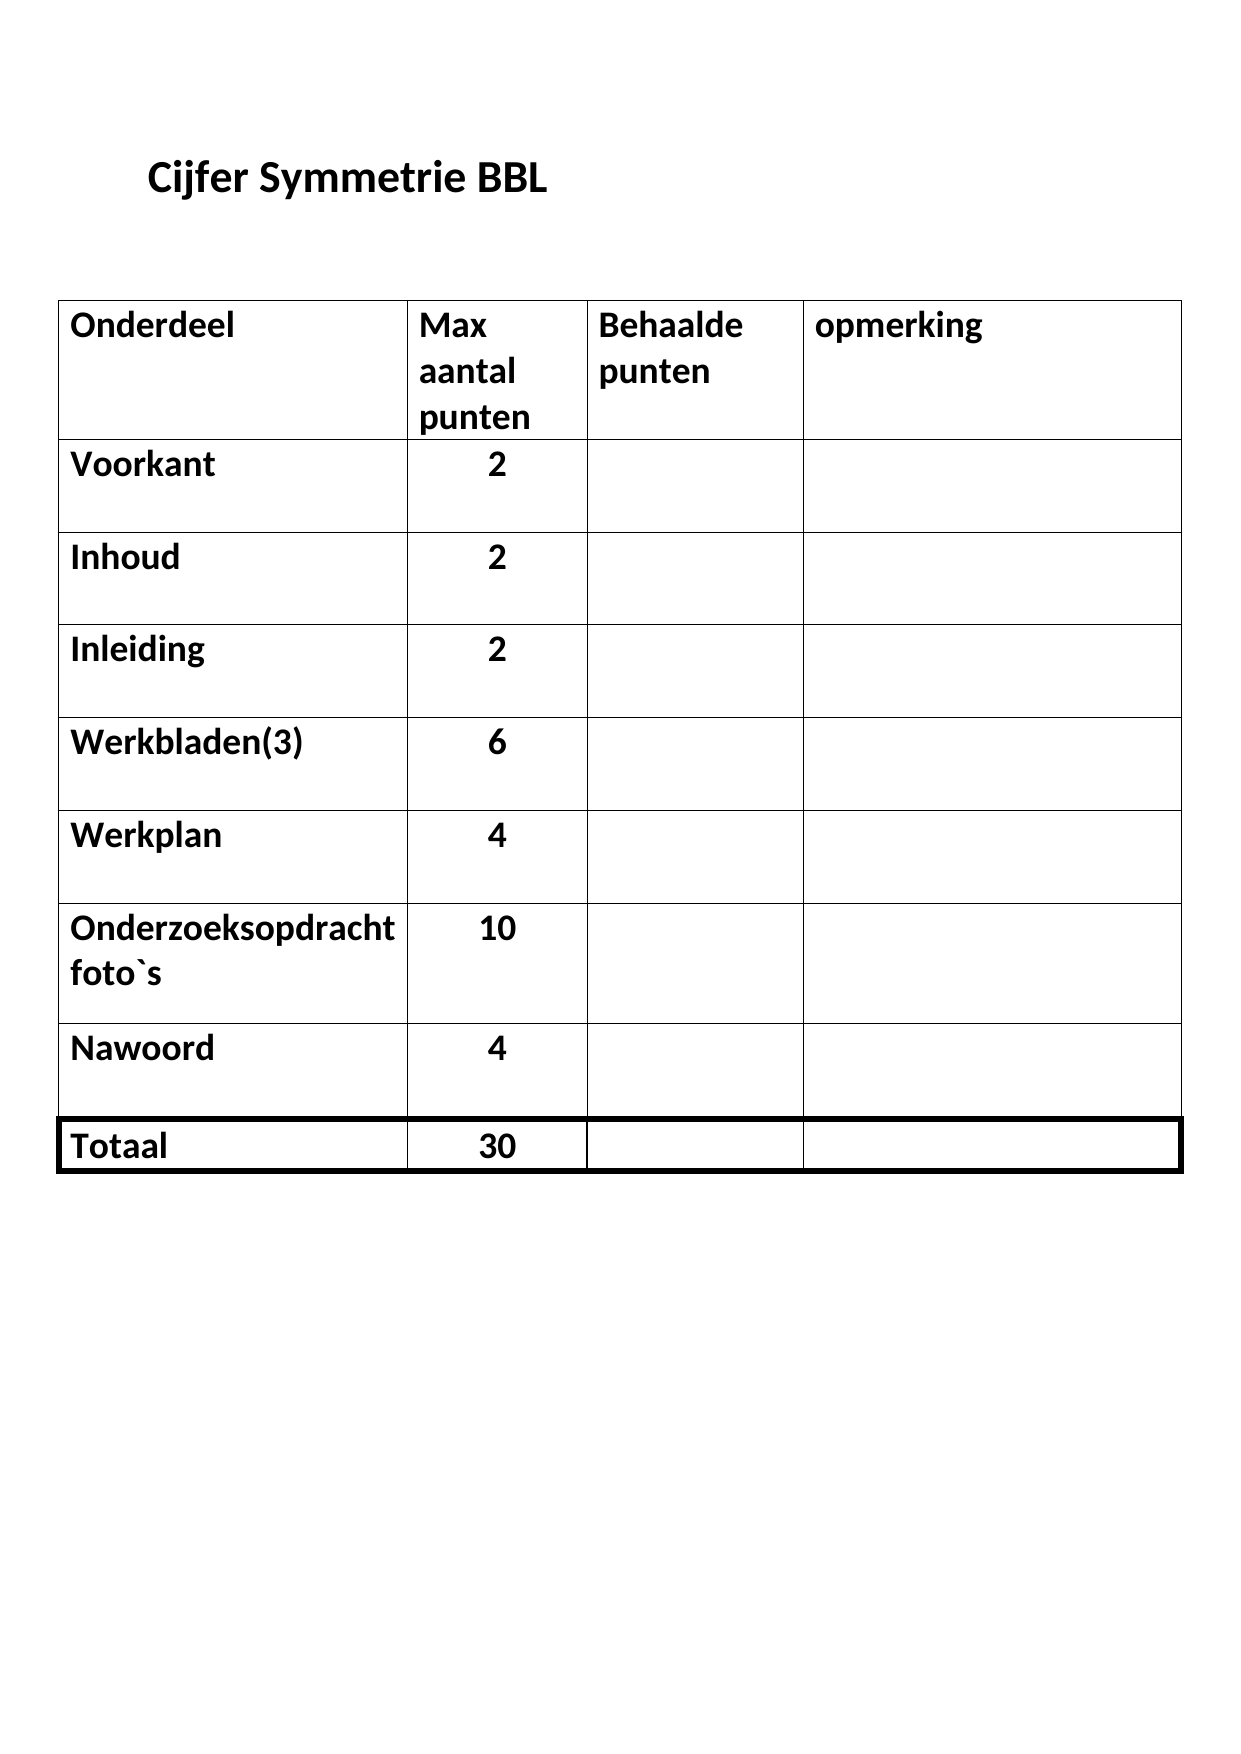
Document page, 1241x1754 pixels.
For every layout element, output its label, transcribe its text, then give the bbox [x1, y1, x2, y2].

table_cell [804, 625, 1181, 717]
table_cell Werkbladen(3) [59, 718, 407, 810]
table_cell [804, 533, 1181, 624]
table_cell 2 [408, 533, 587, 624]
table_cell [804, 440, 1181, 532]
table_cell 30 [408, 1122, 586, 1168]
table_cell 10 [408, 904, 587, 1023]
table_cell Nawoord [59, 1024, 407, 1116]
table_cell Inleiding [59, 625, 407, 717]
table_header Onderdeel [59, 301, 407, 439]
table_cell Voorkant [59, 440, 407, 532]
table_header Max aantal punten [408, 301, 587, 439]
table_cell [804, 904, 1181, 1023]
table_cell 2 [408, 440, 587, 532]
table_cell [588, 1024, 803, 1116]
table_cell Totaal [62, 1122, 407, 1168]
table_cell [588, 904, 803, 1023]
table_cell Onderzoeksopdracht foto`s [59, 904, 407, 1023]
table_cell [588, 811, 803, 902]
table_cell 2 [408, 625, 587, 717]
table_cell [804, 718, 1181, 810]
table_cell 4 [408, 1024, 587, 1116]
text Cijfer Symmetrie BBL [148, 148, 1093, 203]
table_cell 6 [408, 718, 587, 810]
table_header Behaalde punten [588, 301, 803, 439]
table_cell [804, 811, 1181, 902]
table_cell [588, 1122, 803, 1168]
table_header opmerking [804, 301, 1181, 439]
table_cell [804, 1122, 1178, 1168]
table_cell [804, 1024, 1181, 1116]
table_cell 4 [408, 811, 587, 902]
table_cell [588, 440, 803, 532]
table_cell [588, 718, 803, 810]
table_cell Werkplan [59, 811, 407, 902]
table_cell [588, 533, 803, 624]
table_cell [588, 625, 803, 717]
table_cell Inhoud [59, 533, 407, 624]
